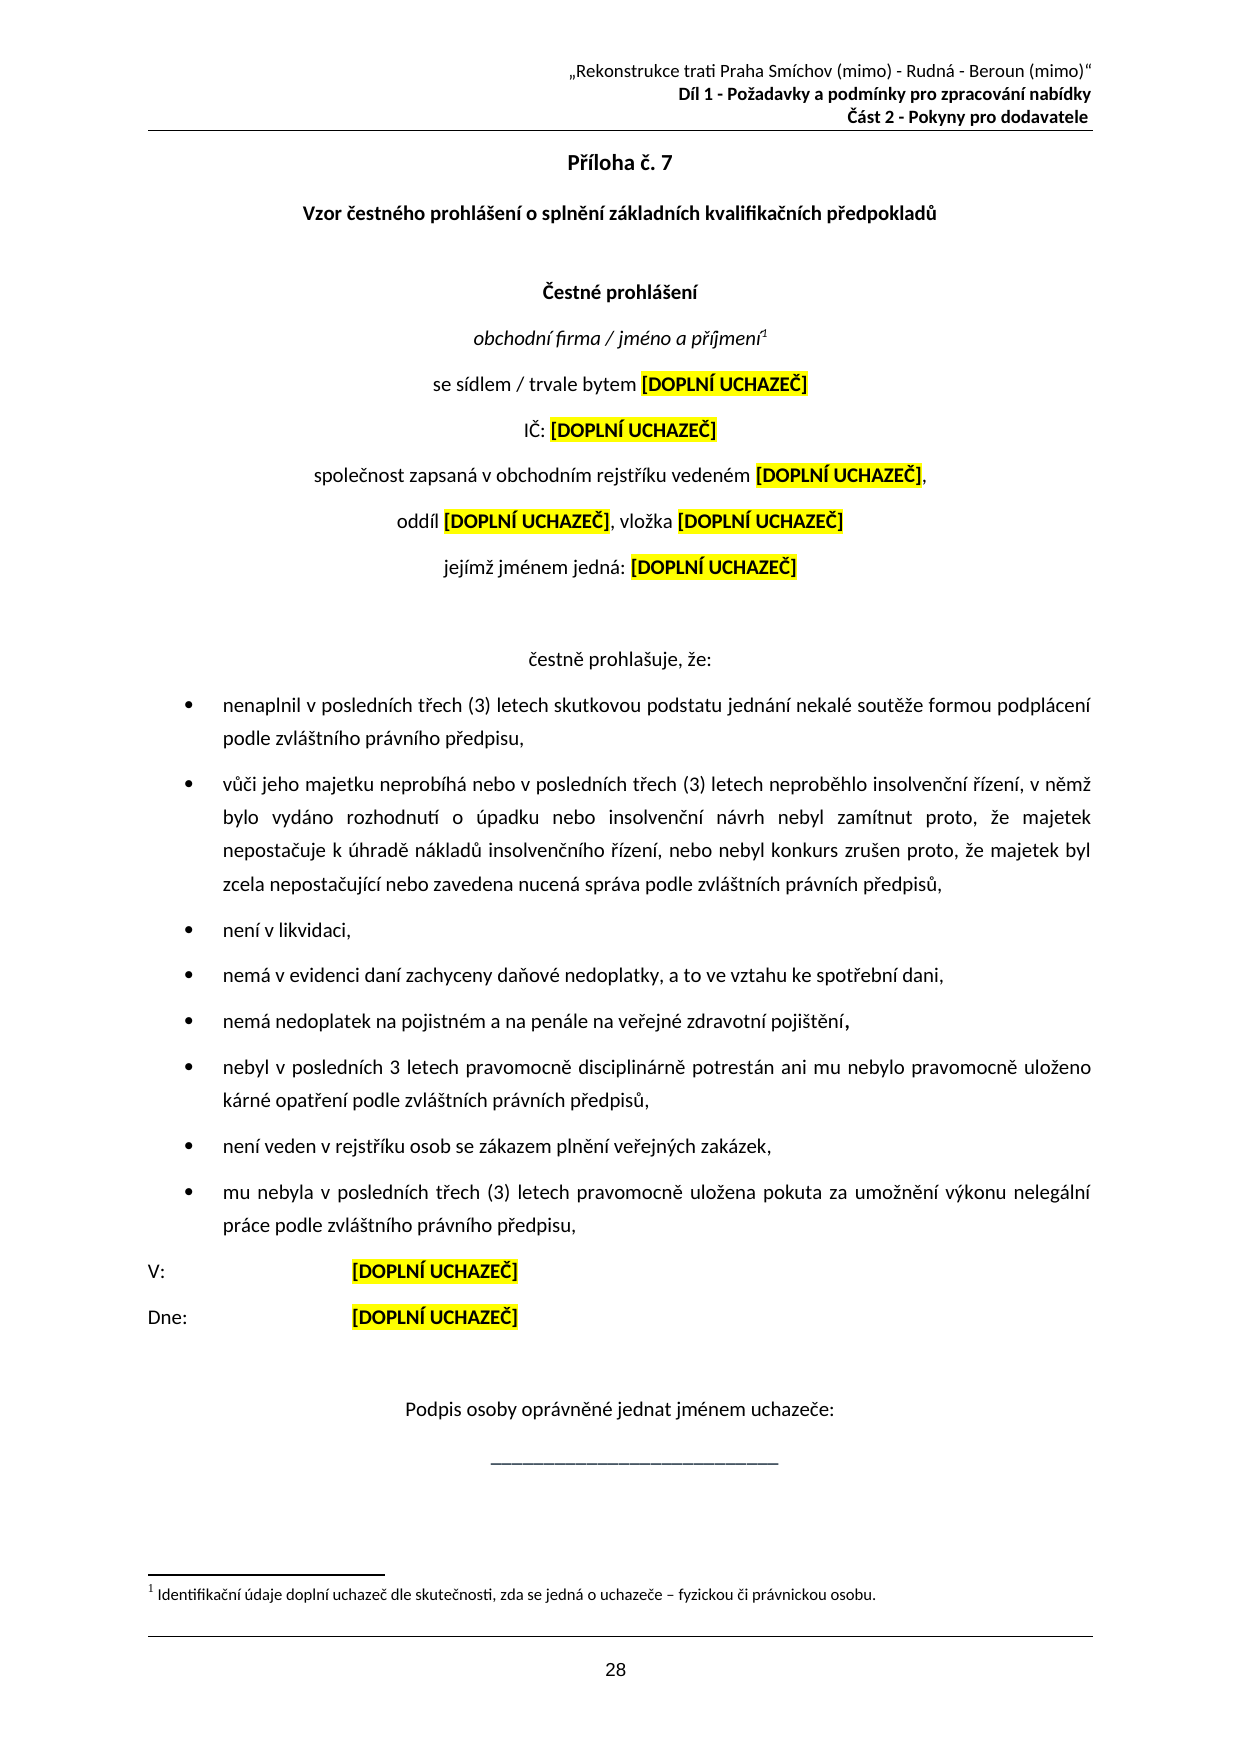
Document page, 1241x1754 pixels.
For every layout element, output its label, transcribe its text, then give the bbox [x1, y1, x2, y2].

list není veden v rejstříku osob se zákazem plnění veřejných zakázek, [185, 1126, 1093, 1159]
text jejímž jménem jedná: [DOPLNÍ UCHAZEČ] [148, 546, 1093, 580]
table_header V: [136, 1251, 266, 1296]
list mu nebyla v posledních třech (3) letech pravomocně uložena pokuta za umožnění výkonu nelegální práce podle zvláštního právního předpisu, [185, 1171, 1093, 1238]
text Podpis osoby oprávněné jednat jménem uchazeče: [148, 1388, 1093, 1421]
text se sídlem / trvale bytem [DOPLNÍ UCHAZEČ] [148, 363, 1093, 396]
list nemá v evidenci daní zachyceny daňové nedoplatky, a to ve vztahu ke spotřební dani, [185, 955, 1093, 988]
text IČ: [DOPLNÍ UCHAZEČ] [148, 409, 1093, 442]
table_cell Dne: [136, 1296, 266, 1342]
list nemá nedoplatek na pojistném a na penále na veřejné zdravotní pojištění, [185, 1001, 1093, 1034]
table_cell [DOPLNÍ UCHAZEČ] [266, 1296, 1096, 1342]
list nebyl v posledních 3 letech pravomocně disciplinárně potrestán ani mu nebylo pravomocně uloženo kárné opatření podle zvláštních právních předpisů, [185, 1046, 1093, 1113]
text obchodní firma / jméno a příjmení [148, 317, 1093, 351]
table_header [DOPLNÍ UCHAZEČ] [266, 1251, 1096, 1296]
text Čestné prohlášení [148, 271, 1093, 305]
text čestně prohlašuje, že: [148, 638, 1093, 671]
list není v likvidaci, [185, 909, 1093, 942]
list nenaplnil v posledních třech (3) letech skutkovou podstatu jednání nekalé soutěže formou podplácení podle zvláštního právního předpisu, [185, 684, 1093, 751]
text Vzor čestného prohlášení o splnění základních kvalifikačních předpokladů [148, 201, 1093, 226]
text společnost zapsaná v obchodním rejstříku vedeném [DOPLNÍ UCHAZEČ], [148, 455, 1093, 488]
text oddíl [DOPLNÍ UCHAZEČ], vložka [DOPLNÍ UCHAZEČ] [148, 501, 1093, 534]
list vůči jeho majetku neprobíhá nebo v posledních třech (3) letech neproběhlo insolvenční řízení, v němž bylo vydáno rozhodnutí o úpadku nebo insolvenční návrh nebyl zamítnut proto, že majetek nepostačuje k úhradě nákladů insolvenčního řízení, nebo nebyl konkurs zrušen proto, že majetek byl zcela nepostačující nebo zavedena nucená správa podle zvláštních právních předpisů, [185, 763, 1093, 896]
text Příloha č. 7 [148, 148, 1093, 176]
table_header ___________________________ [166, 1434, 1104, 1480]
